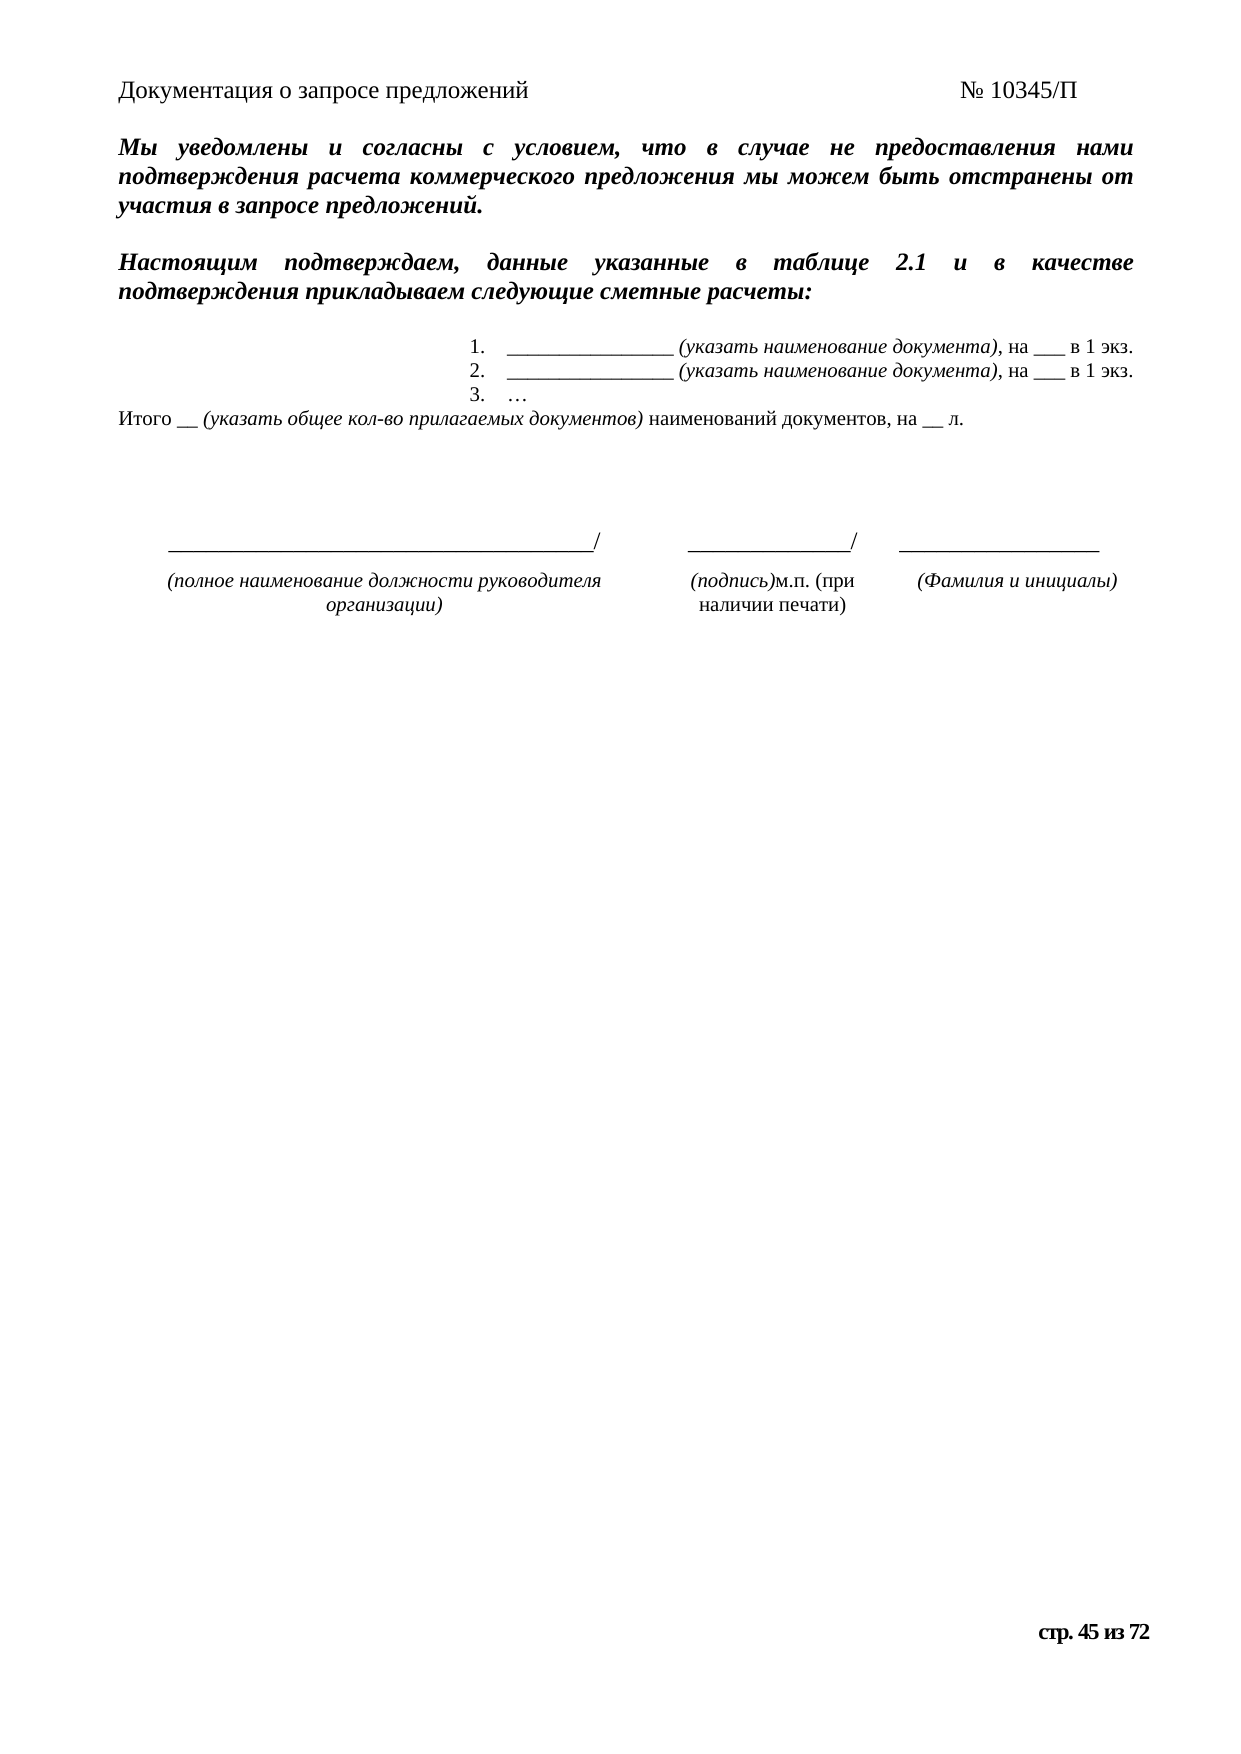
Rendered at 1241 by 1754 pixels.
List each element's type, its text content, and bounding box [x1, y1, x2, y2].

text Итого __ (указать общее кол-во прилагаемых документов) наименований документов, на __ л. [118, 406, 1135, 430]
text Мы уведомлены и согласны с условием, что в случае не предоставления нами подтверждения расчета коммерческого предложения мы можем быть отстранены от участия в запросе предложений. [118, 132, 1135, 219]
table_cell (полное наименование должности руководителя организации) [122, 568, 657, 640]
list ________________ (указать наименование документа), на ___ в 1 экз. [469, 358, 1135, 382]
table_cell (Фамилия и инициалы) [888, 568, 1146, 640]
list ________________ (указать наименование документа), на ___ в 1 экз. [469, 334, 1135, 358]
table_header ________________ [888, 517, 1146, 567]
table_cell (подпись)м.п. (при наличии печати) [658, 568, 887, 640]
table_header _____________/ [658, 517, 887, 567]
table_header __________________________________/ [122, 517, 657, 567]
text Настоящим подтверждаем, данные указанные в таблице 2.1 и в качестве подтверждения прикладываем следующие сметные расчеты: [118, 247, 1135, 305]
list … [469, 382, 1135, 406]
